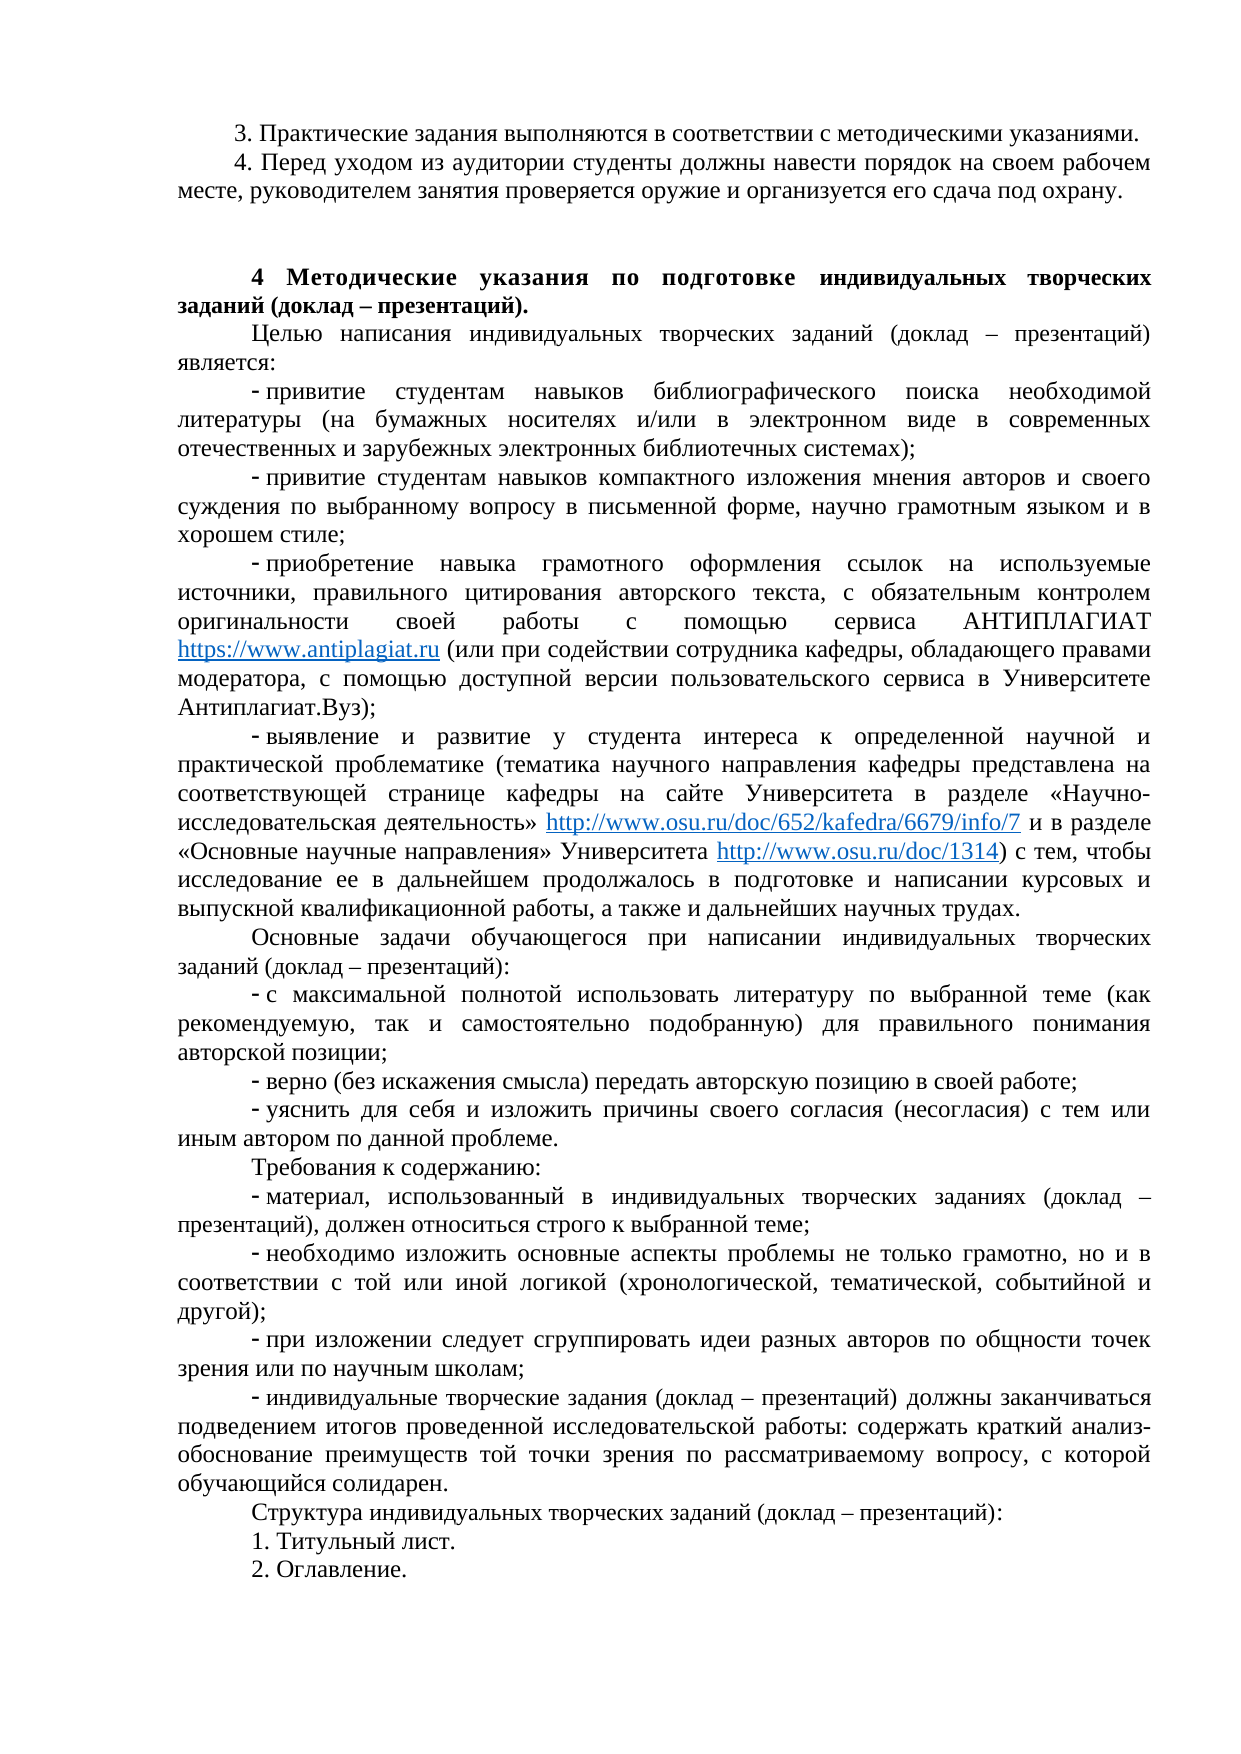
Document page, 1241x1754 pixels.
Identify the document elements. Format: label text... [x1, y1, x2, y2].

list уяснить для себя и изложить причины своего согласия (несогласия) с тем или иным автором по данной проблеме. [177, 1094, 1152, 1152]
text 1. Титульный лист. [177, 1526, 1152, 1554]
list с максимальной полнотой использовать литературу по выбранной теме (как рекомендуемую, так и самостоятельно подобранную) для правильного понимания авторской позиции; [177, 979, 1152, 1066]
list приобретение навыка грамотного оформления ссылок на используемые источники, правильного цитирования авторского текста, с обязательным контролем оригинальности своей работы с помощью сервиса АНТИПЛАГИАТ https://www.antiplagiat.ru (или при содействии сотрудника кафедры, обладающего правами модератора, с помощью доступной версии пользовательского сервиса в Университете Антиплагиат.Вуз); [177, 548, 1152, 721]
text Требования к содержанию: [177, 1152, 1152, 1181]
text 4 Методические указания по подготовке индивидуальных творческих заданий (доклад – презентаций). [177, 262, 1152, 318]
text 4. Перед уходом из аудитории студенты должны навести порядок на своем рабочем месте, руководителем занятия проверяется оружие и организуется его сдача под охрану. [177, 147, 1152, 204]
list при изложении следует сгруппировать идеи разных авторов по общности точек зрения или по научным школам; [177, 1324, 1152, 1382]
list индивидуальные творческие задания (доклад – презентаций) должны заканчиваться подведением итогов проведенной исследовательской работы: содержать краткий анализ-обоснование преимуществ той точки зрения по рассматриваемому вопросу, с которой обучающийся солидарен. [177, 1382, 1152, 1497]
list верно (без искажения смысла) передать авторскую позицию в своей работе; [177, 1066, 1152, 1094]
text Структура индивидуальных творческих заданий (доклад – презентаций): [177, 1497, 1152, 1526]
list материал, использованный в индивидуальных творческих заданиях (доклад – презентаций), должен относиться строго к выбранной теме; [177, 1181, 1152, 1238]
text 3. Практические задания выполняются в соответствии с методическими указаниями. [177, 118, 1152, 147]
list выявление и развитие у студента интереса к определенной научной и практической проблематике (тематика научного направления кафедры представлена на соответствующей странице кафедры на сайте Университета в разделе «Научно-исследовательская деятельность» http://www.osu.ru/doc/652/kafedra/6679/info/7 и в разделе «Основные научные направления» Университета http://www.osu.ru/doc/1314) с тем, чтобы исследование ее в дальнейшем продолжалось в подготовке и написании курсовых и выпускной квалификационной работы, а также и дальнейших научных трудах. [177, 721, 1152, 922]
text Основные задачи обучающегося при написании индивидуальных творческих заданий (доклад – презентаций): [177, 922, 1152, 979]
list привитие студентам навыков библиографического поиска необходимой литературы (на бумажных носителях и/или в электронном виде в современных отечественных и зарубежных электронных библиотечных системах); [177, 376, 1152, 462]
list привитие студентам навыков компактного изложения мнения авторов и своего суждения по выбранному вопросу в письменной форме, научно грамотным языком и в хорошем стиле; [177, 462, 1152, 548]
text 2. Оглавление. [177, 1554, 1152, 1583]
text Целью написания индивидуальных творческих заданий (доклад – презентаций) является: [177, 318, 1152, 376]
list необходимо изложить основные аспекты проблемы не только грамотно, но и в соответствии с той или иной логикой (хронологической, тематической, событийной и другой); [177, 1238, 1152, 1324]
